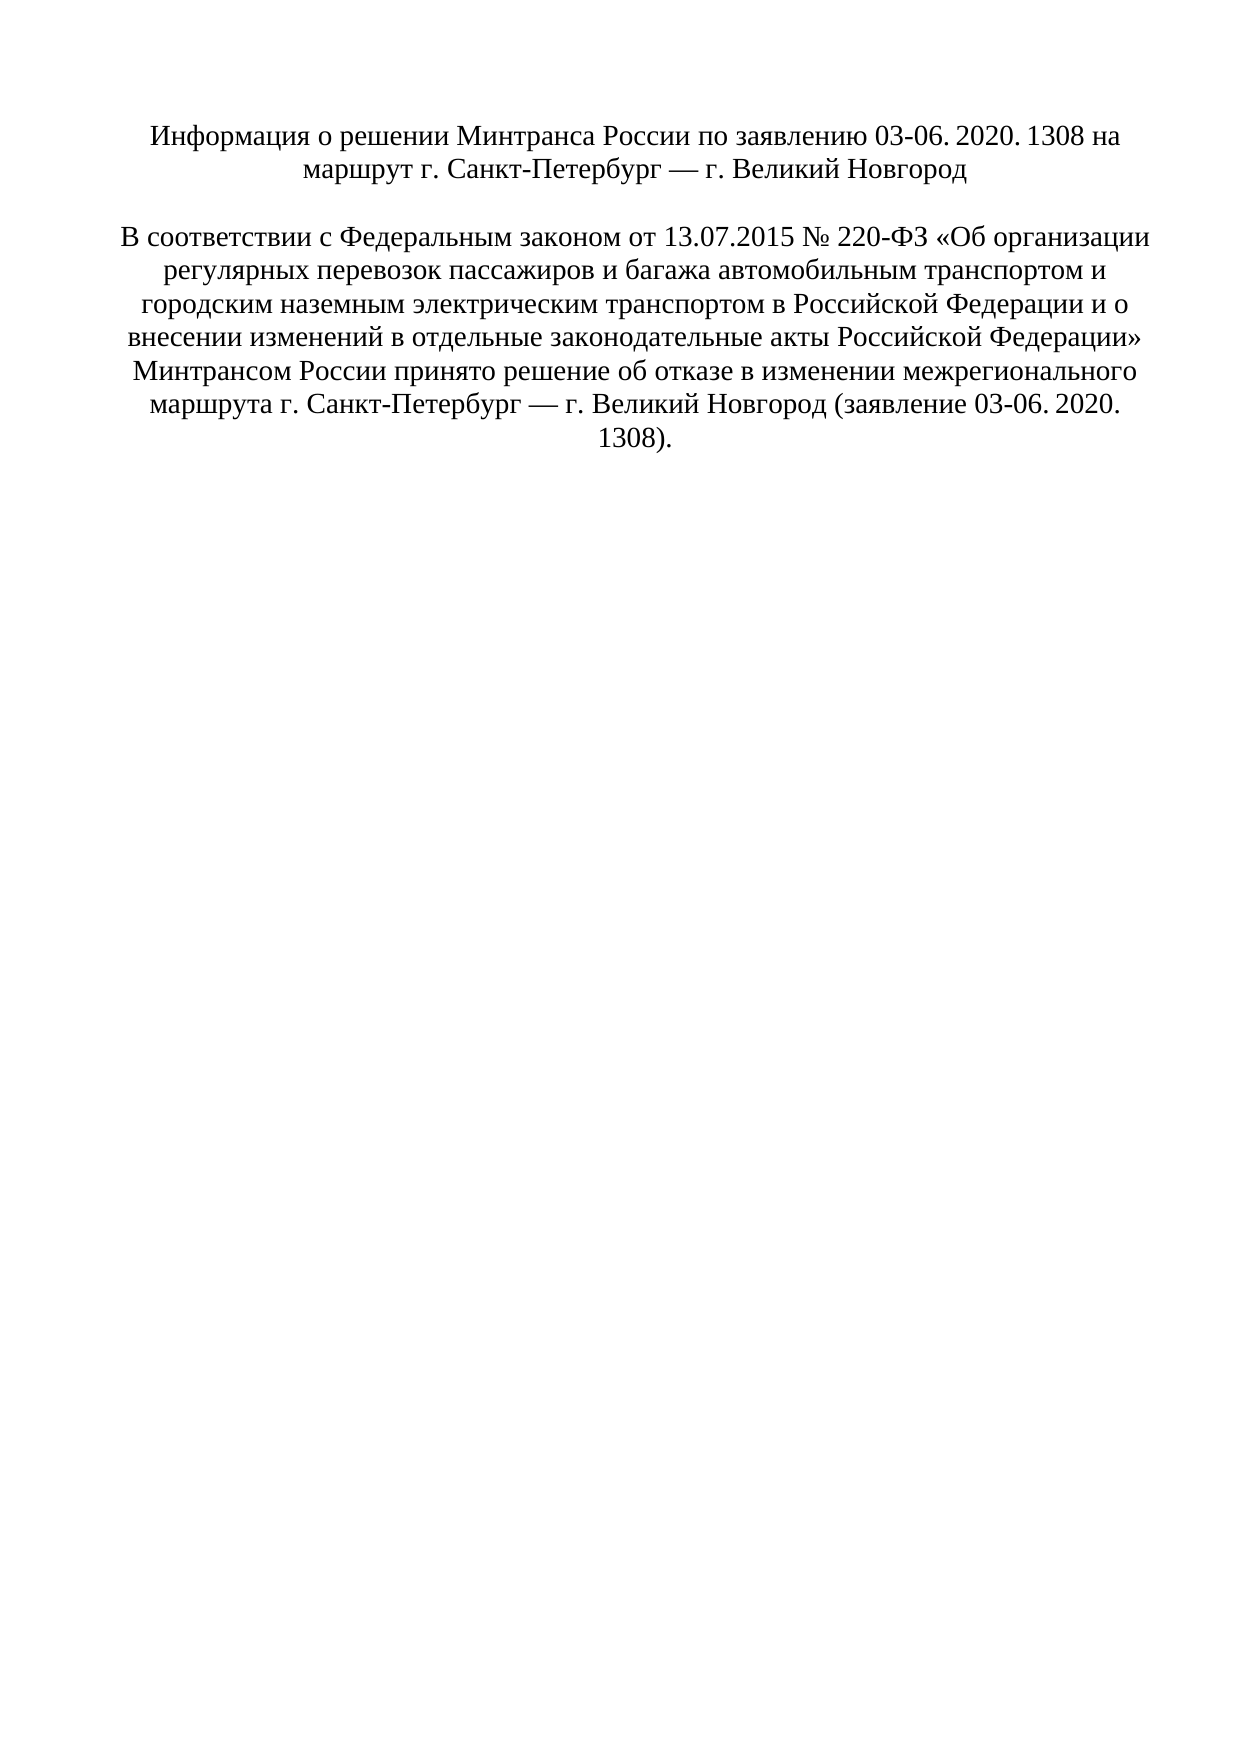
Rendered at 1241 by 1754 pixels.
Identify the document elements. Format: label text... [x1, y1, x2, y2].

text Информация о решении Минтранса России по заявлению 03-06. 2020. 1308 на маршрут г. Санкт-Петербург — г. Великий Новгород [118, 118, 1152, 185]
text В соответствии с Федеральным законом от 13.07.2015 № 220-ФЗ «Об организации регулярных перевозок пассажиров и багажа автомобильным транспортом и городским наземным электрическим транспортом в Российской Федерации и о внесении изменений в отдельные законодательные акты Российской Федерации» Минтрансом России принято решение об отказе в изменении межрегионального маршрута г. Санкт-Петербург — г. Великий Новгород (заявление 03-06. 2020. 1308). [118, 219, 1152, 453]
